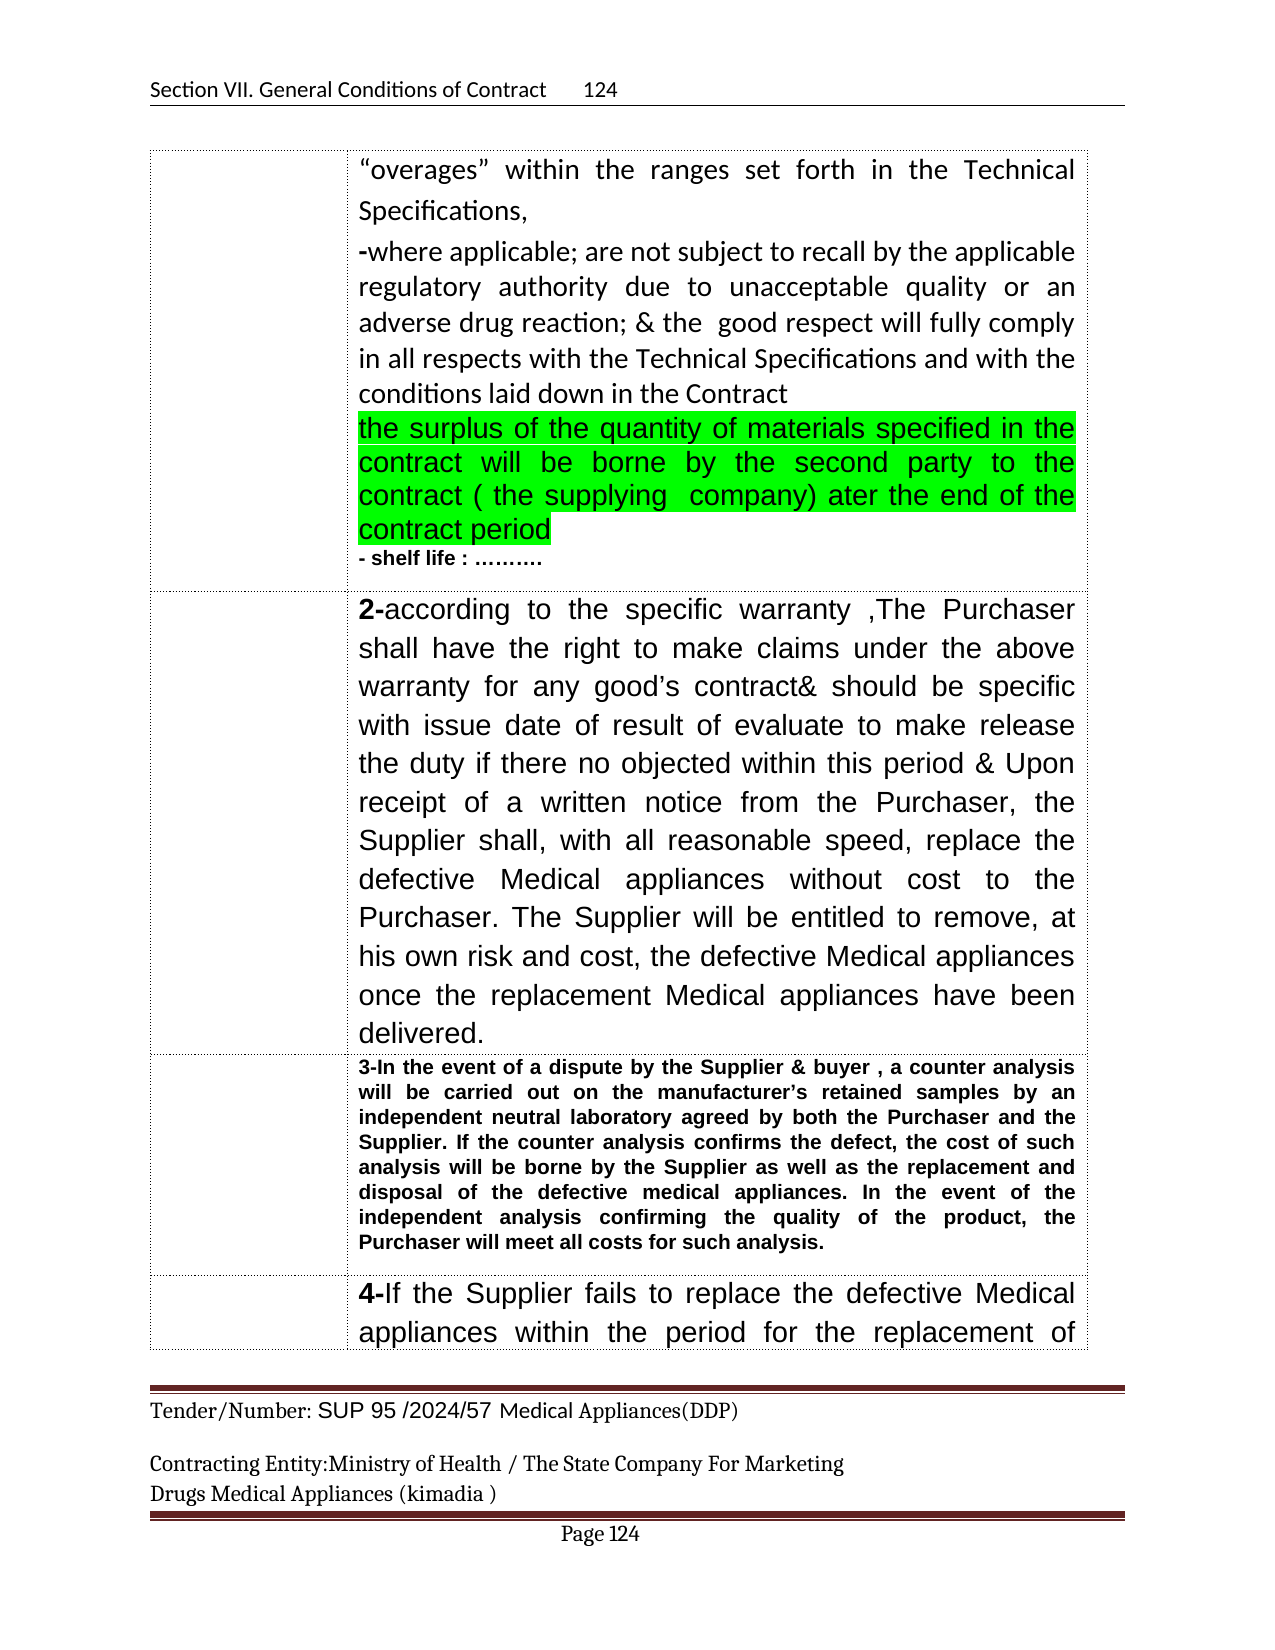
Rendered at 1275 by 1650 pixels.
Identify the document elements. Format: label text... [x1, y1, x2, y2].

table_cell [150, 591, 347, 1053]
table_cell [150, 1054, 347, 1275]
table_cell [347, 1275, 1088, 1348]
table_cell 3-In the event of a dispute by the Supplier & buyer , a counter analysis will be carried out on the manufacturer’s retained samples by an independent neutral laboratory agreed by both the Purchaser and the Supplier. If the counter analysis confirms the defect, the cost of such analysis will be borne by the Supplier as well as the replacement and disposal of the defective medical appliances. In the event of the independent analysis confirming the quality of the product, the Purchaser will meet all costs for such analysis. [347, 1054, 1088, 1275]
table_cell 2-according to the specific warranty ,The Purchaser shall have the right to make claims under the above warranty for any good’s contract& should be specific with issue date of result of evaluate to make release the duty if there no objected within this period & Upon receipt of a written notice from the Purchaser, the Supplier shall, with all reasonable speed, replace the defective Medical appliances without cost to the Purchaser. The Supplier will be entitled to remove, at his own risk and cost, the defective Medical appliances once the replacement Medical appliances have been delivered. [347, 591, 1088, 1053]
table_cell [347, 150, 1088, 591]
table_cell [150, 150, 347, 591]
table_cell [150, 1275, 347, 1348]
